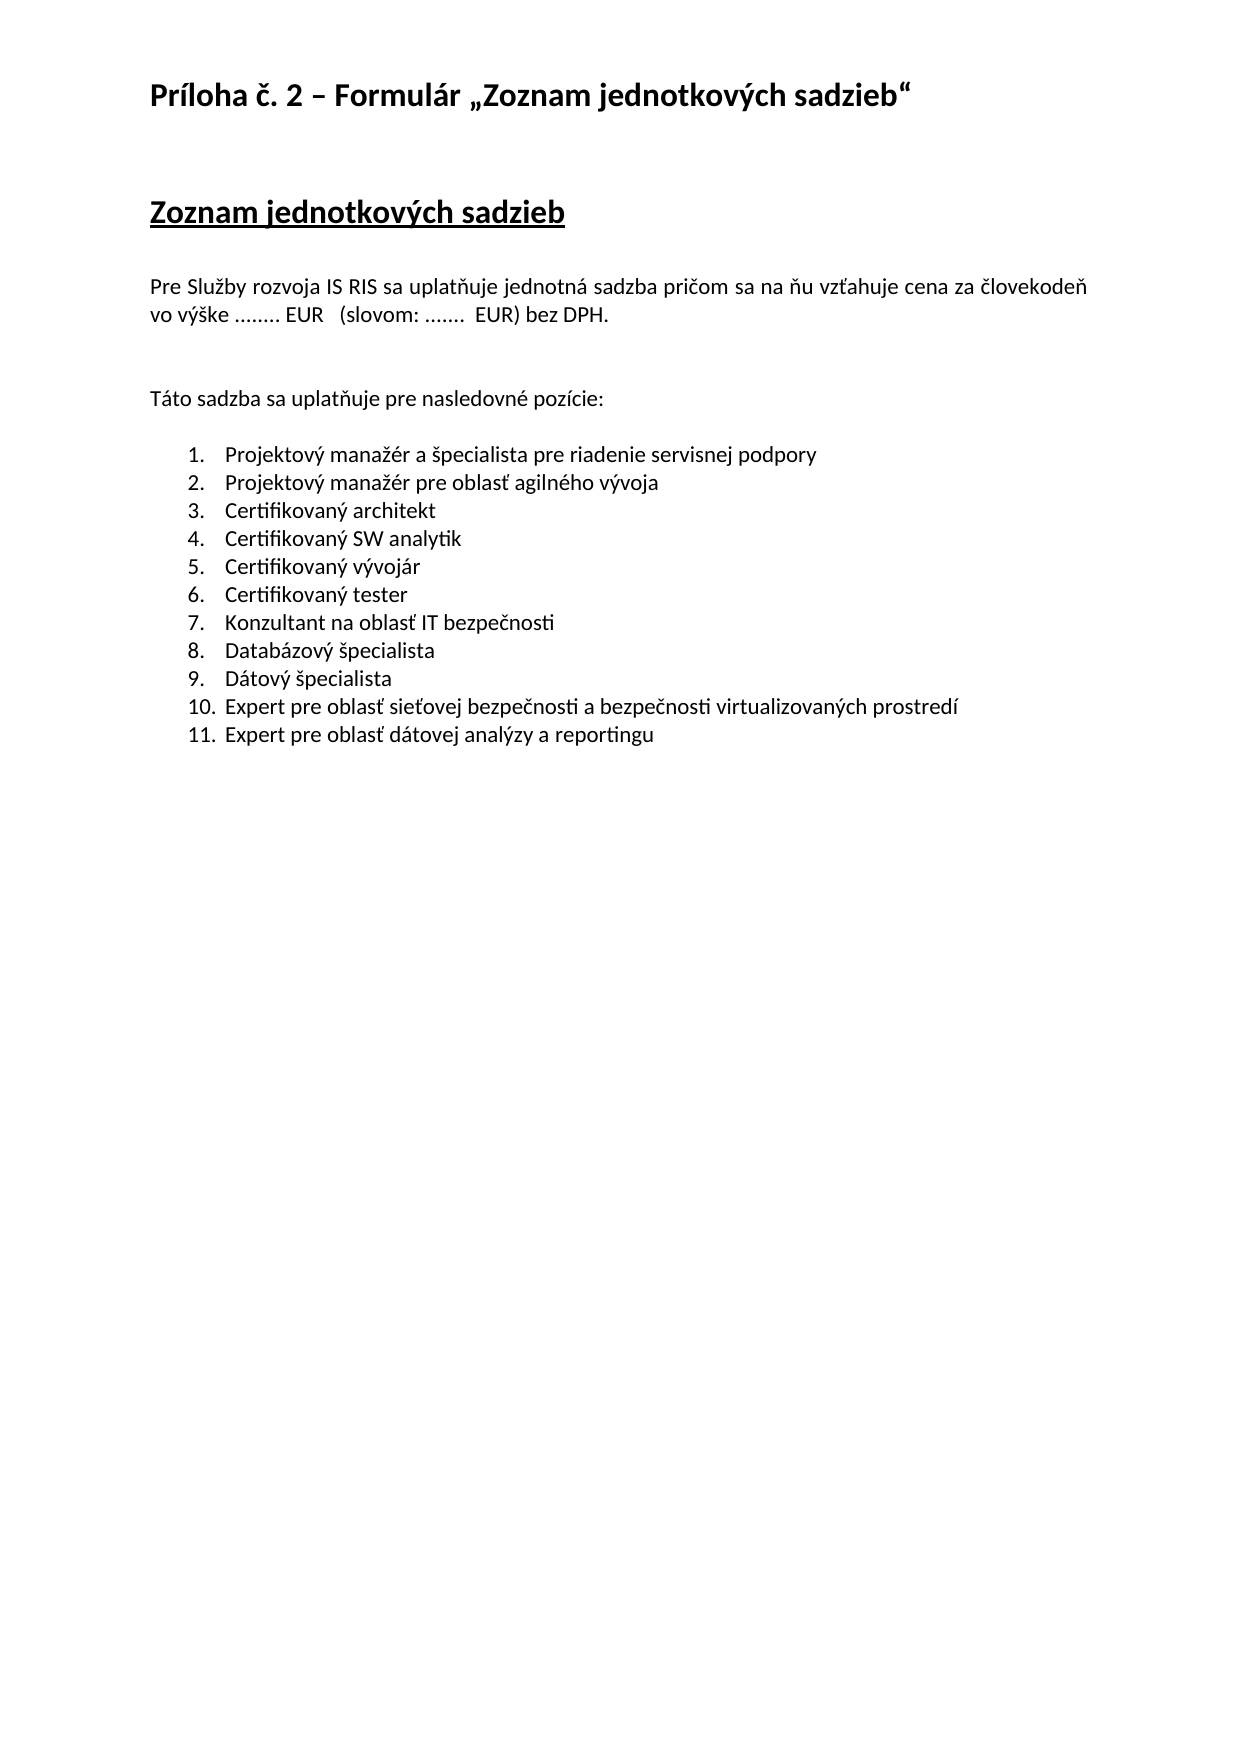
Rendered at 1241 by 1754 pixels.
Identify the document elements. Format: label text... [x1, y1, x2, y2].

list Dátový špecialista [187, 664, 1090, 692]
list Projektový manažér a špecialista pre riadenie servisnej podpory [187, 440, 1090, 468]
list Certifikovaný vývojár [187, 552, 1090, 580]
list Konzultant na oblasť IT bezpečnosti [187, 608, 1090, 636]
list Certifikovaný SW analytik [187, 524, 1090, 552]
list Pre Služby rozvoja IS RIS sa uplatňuje jednotná sadzba pričom sa na ňu vzťahuje cena za človekodeň vo výške ........ EUR (slovom: ....... EUR) bez DPH. [150, 272, 1090, 328]
list Certifikovaný architekt [187, 496, 1090, 524]
list Projektový manažér pre oblasť agilného vývoja [187, 468, 1090, 496]
text Zoznam jednotkových sadzieb [150, 191, 1090, 231]
list Expert pre oblasť sieťovej bezpečnosti a bezpečnosti virtualizovaných prostredí [187, 692, 1090, 721]
text Táto sadzba sa uplatňuje pre nasledovné pozície: [150, 384, 1090, 412]
list Certifikovaný tester [187, 580, 1090, 608]
list Expert pre oblasť dátovej analýzy a reportingu [187, 721, 1090, 748]
list Databázový špecialista [187, 636, 1090, 664]
